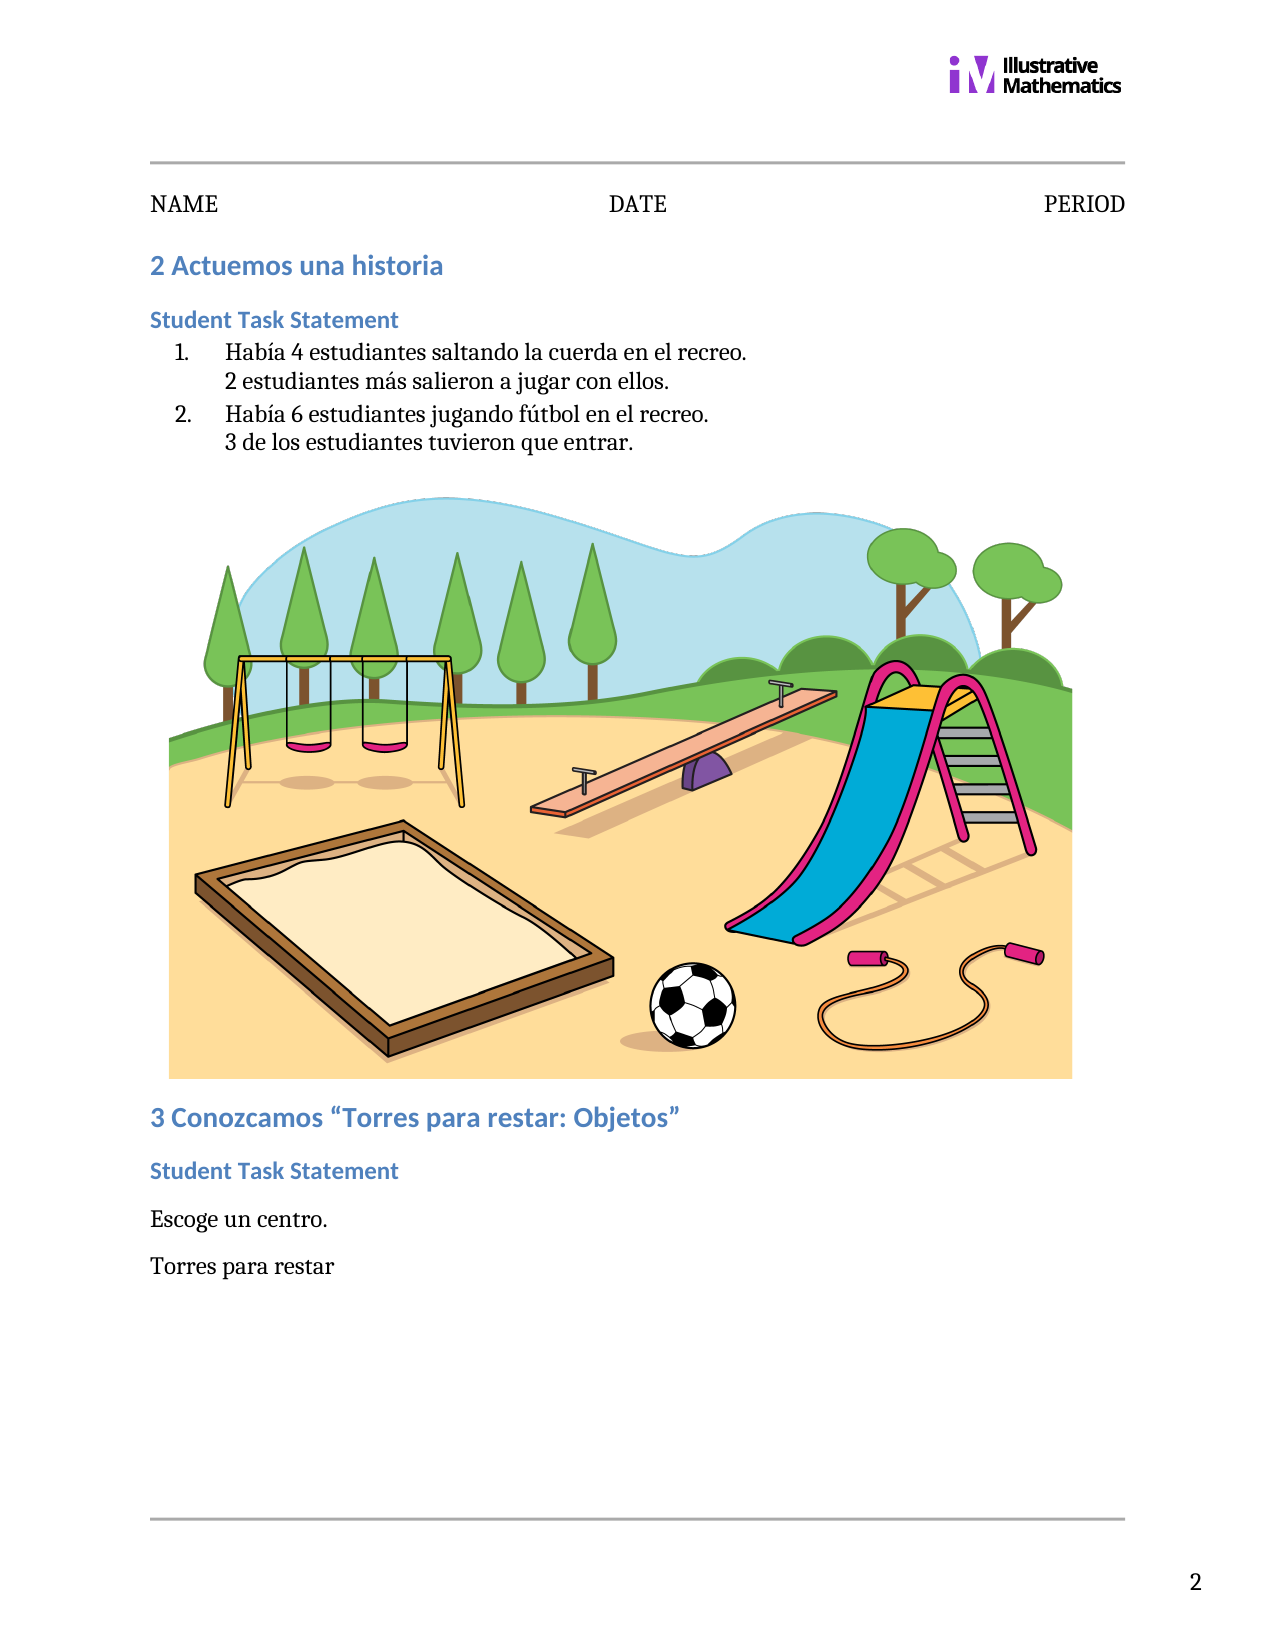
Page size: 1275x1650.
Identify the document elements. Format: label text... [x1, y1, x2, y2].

picture [949, 55, 1121, 93]
subtitle 2 Actuemos una historia [150, 247, 1125, 283]
list Había 4 estudiantes saltando la cuerda en el recreo. 2 estudiantes más salieron a jugar con ellos. [175, 338, 1125, 396]
text Torres para restar [150, 1252, 1125, 1281]
picture [168, 475, 1073, 1079]
subtitle Student Task Statement [150, 304, 1125, 334]
list Había 6 estudiantes jugando fútbol en el recreo. 3 de los estudiantes tuvieron que entrar. [175, 399, 1125, 457]
subtitle Student Task Statement [150, 1156, 1125, 1186]
subtitle 3 Conozcamos “Torres para restar: Objetos” [150, 1099, 1125, 1135]
text Escoge un centro. [150, 1205, 1125, 1233]
